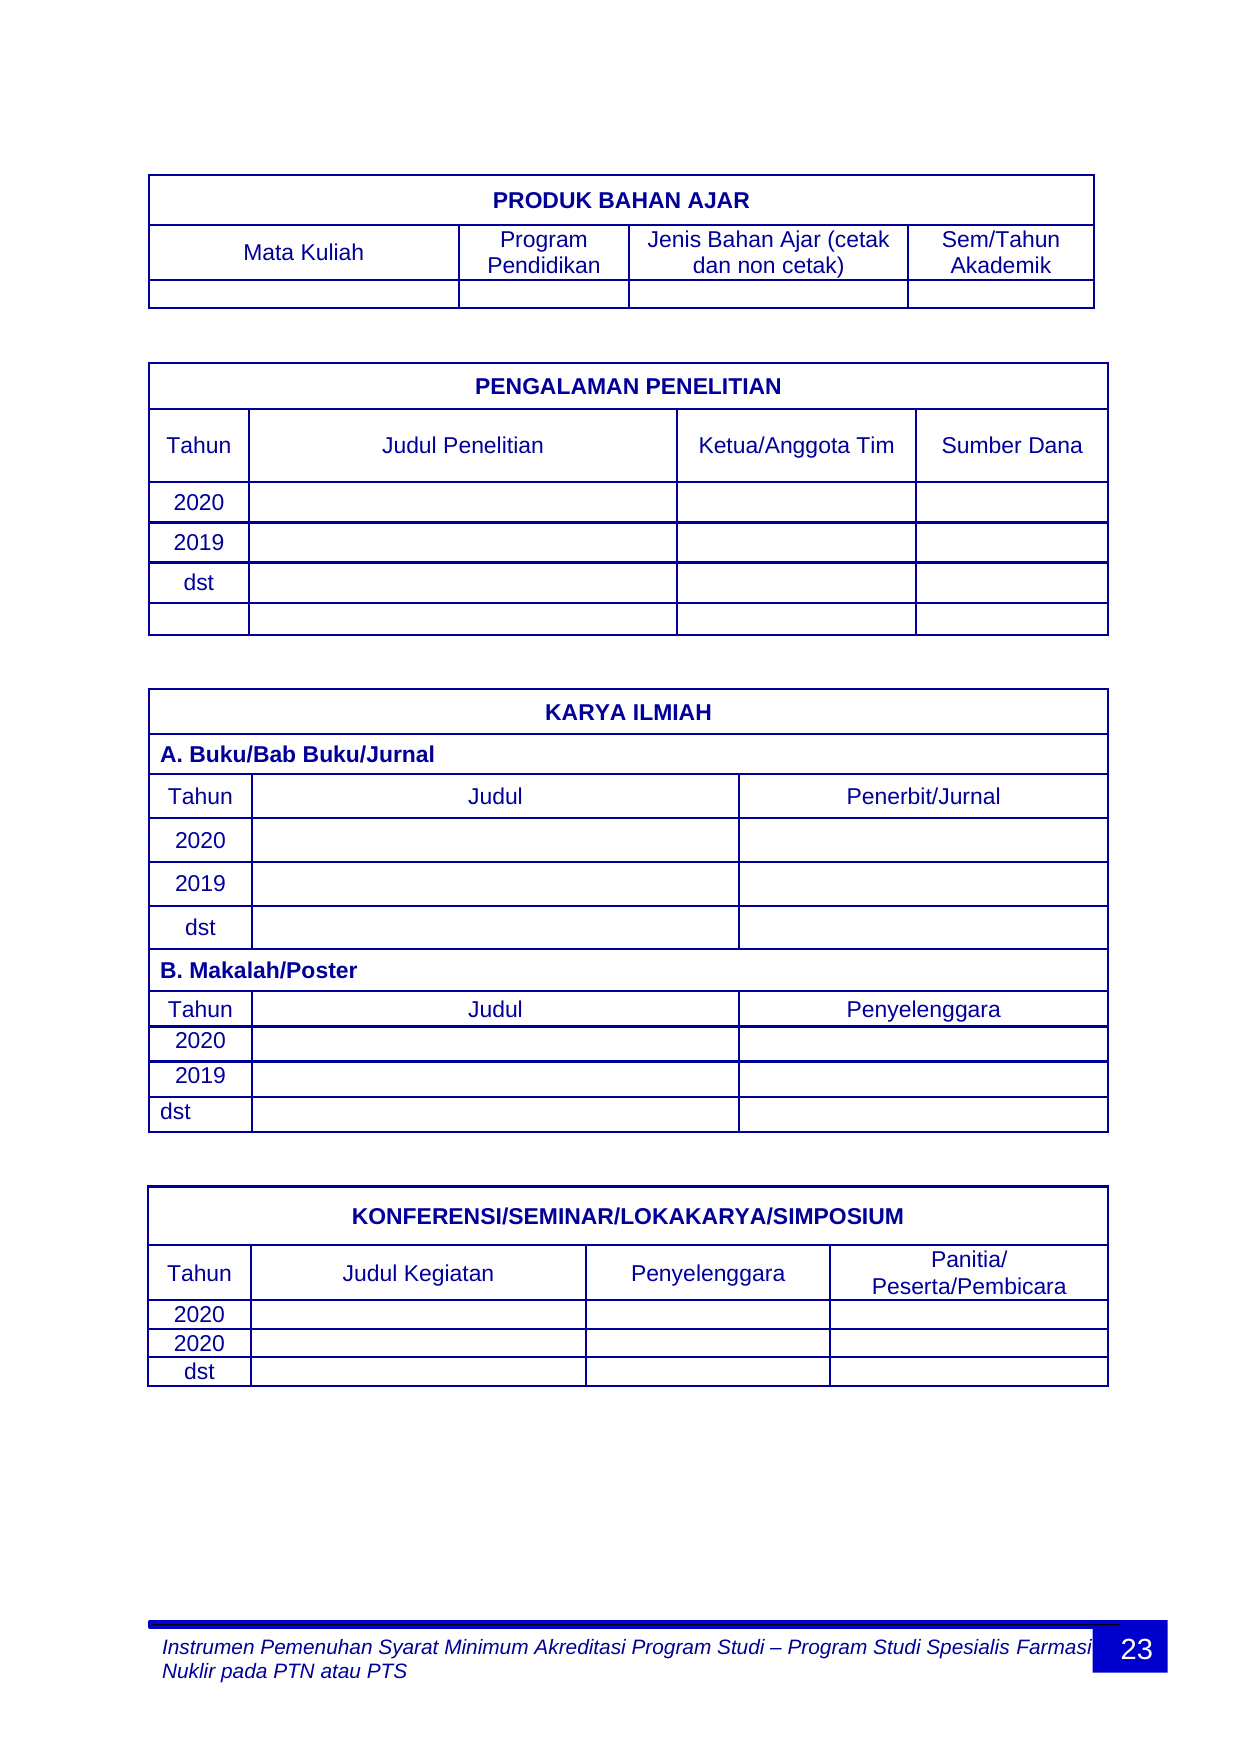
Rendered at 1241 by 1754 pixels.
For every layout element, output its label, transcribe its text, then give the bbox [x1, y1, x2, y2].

table_cell Panitia/ Peserta/Pembicara [831, 1246, 1107, 1299]
table_cell Penerbit/Jurnal [740, 775, 1107, 817]
table_header PENGALAMAN PENELITIAN [150, 364, 1107, 408]
table_cell Jenis Bahan Ajar (cetak dan non cetak) [630, 226, 907, 278]
table_cell dst [150, 1098, 251, 1131]
table_cell dst [150, 564, 248, 602]
table_cell 2019 [150, 863, 251, 904]
table_cell [917, 604, 1107, 633]
table_cell [250, 564, 676, 602]
table_cell Ketua/Anggota Tim [678, 410, 915, 481]
table_cell 2020 [149, 1330, 250, 1356]
table_cell B. Makalah/Poster [150, 950, 1107, 990]
table_cell [831, 1358, 1107, 1384]
table_cell [630, 281, 907, 307]
table_cell [678, 564, 915, 602]
table_cell [587, 1301, 829, 1328]
table_cell [253, 907, 738, 948]
table_header KARYA ILMIAH [150, 690, 1107, 733]
table_cell Tahun [150, 775, 251, 817]
table_cell [253, 1063, 738, 1096]
table_cell 2020 [150, 819, 251, 861]
table_cell [909, 281, 1093, 307]
table_cell [678, 524, 915, 561]
table_cell [740, 1063, 1107, 1096]
table_cell Penyelenggara [587, 1246, 829, 1299]
table_cell Tahun [150, 992, 251, 1025]
table_cell [252, 1301, 585, 1328]
table_cell A. Buku/Bab Buku/Jurnal [150, 735, 1107, 773]
table_cell [587, 1358, 829, 1384]
table_cell Judul [253, 992, 738, 1025]
table_cell [250, 524, 676, 561]
table_cell [587, 1330, 829, 1356]
table_cell [831, 1330, 1107, 1356]
table_cell [831, 1301, 1107, 1328]
table_cell Judul Penelitian [250, 410, 676, 481]
table_cell [740, 819, 1107, 861]
table_cell [253, 1098, 738, 1131]
table_cell Sem/Tahun Akademik [909, 226, 1093, 278]
table_cell [460, 281, 628, 307]
table_cell Judul [253, 775, 738, 817]
table_cell Tahun [149, 1246, 250, 1299]
table_header KONFERENSI/SEMINAR/LOKAKARYA/SIMPOSIUM [149, 1188, 1107, 1244]
table_cell [252, 1330, 585, 1356]
table_cell [740, 1098, 1107, 1131]
table_cell [253, 819, 738, 861]
table_cell [740, 863, 1107, 904]
table_cell [252, 1358, 585, 1384]
table_cell 2020 [149, 1301, 250, 1328]
table_cell [678, 604, 915, 633]
table_cell [740, 1028, 1107, 1060]
table_cell [253, 863, 738, 904]
table_cell dst [150, 907, 251, 948]
table_cell [917, 483, 1107, 521]
table_cell [250, 483, 676, 521]
table_cell [150, 604, 248, 633]
table_cell [740, 907, 1107, 948]
table_cell [917, 524, 1107, 561]
table_cell Tahun [150, 410, 248, 481]
table_header PRODUK BAHAN AJAR [150, 176, 1093, 224]
table_cell dst [149, 1358, 250, 1384]
table_cell Mata Kuliah [150, 226, 458, 278]
table_cell 2019 [150, 1063, 251, 1096]
table_cell [678, 483, 915, 521]
table_cell Sumber Dana [917, 410, 1107, 481]
table_cell [250, 604, 676, 633]
table_cell Judul Kegiatan [252, 1246, 585, 1299]
table_cell Program Pendidikan [460, 226, 628, 278]
table_cell Penyelenggara [740, 992, 1107, 1025]
table_cell 2020 [150, 1028, 251, 1060]
table_cell [253, 1028, 738, 1060]
table_cell [150, 281, 458, 307]
table_cell 2019 [150, 524, 248, 561]
table_cell 2020 [150, 483, 248, 521]
table_cell [917, 564, 1107, 602]
